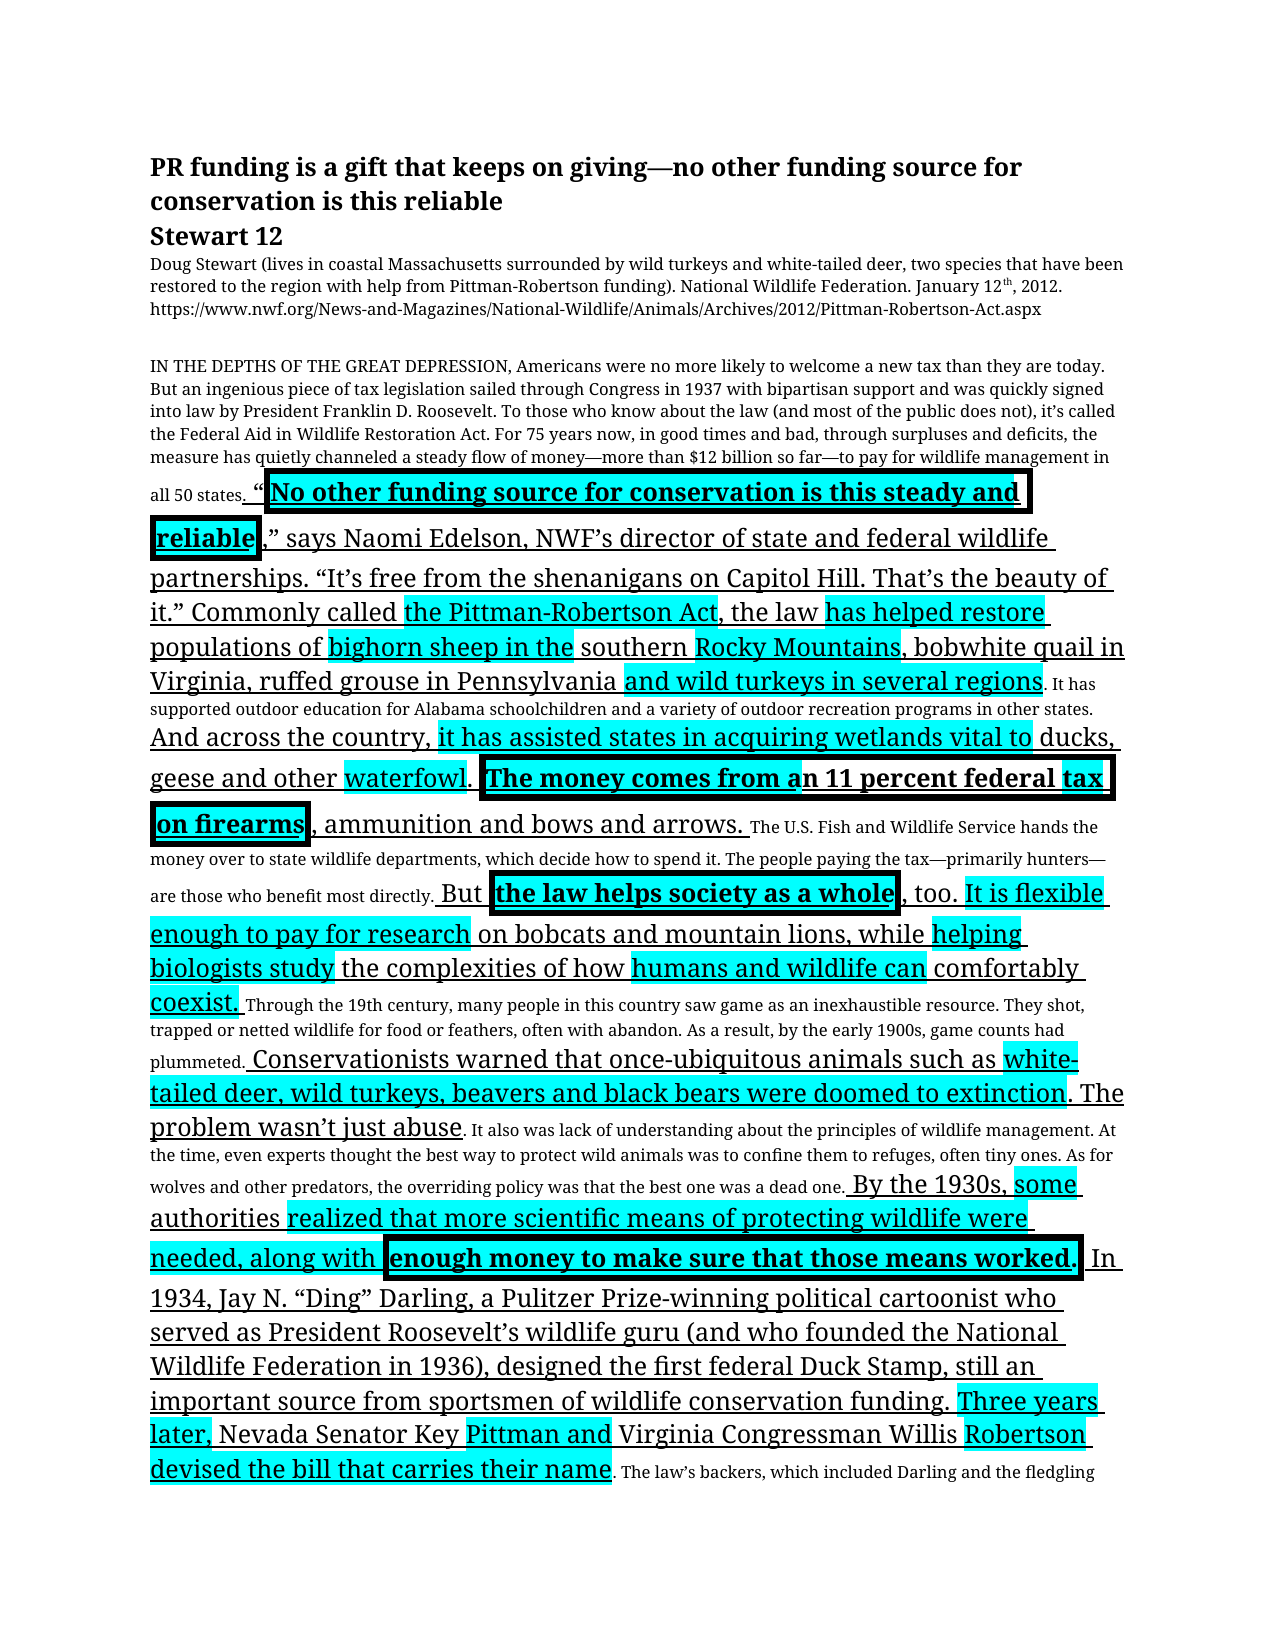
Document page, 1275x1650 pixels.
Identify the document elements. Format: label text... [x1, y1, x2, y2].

text Stewart 12 [150, 218, 1125, 252]
subtitle PR funding is a gift that keeps on giving—no other funding source for conservation is this reliable [150, 150, 1125, 218]
text Doug Stewart (lives in coastal Massachusetts surrounded by wild turkeys and white-tailed deer, two species that have been restored to the region with help from Pittman-Robertson funding). National Wildlife Federation. January 12th, 2012. https://www.nwf.org/News-and-Magazines/National-Wildlife/Animals/Archives/2012/Pittman-Robertson-Act.aspx [150, 252, 1125, 320]
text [150, 660, 1125, 1485]
